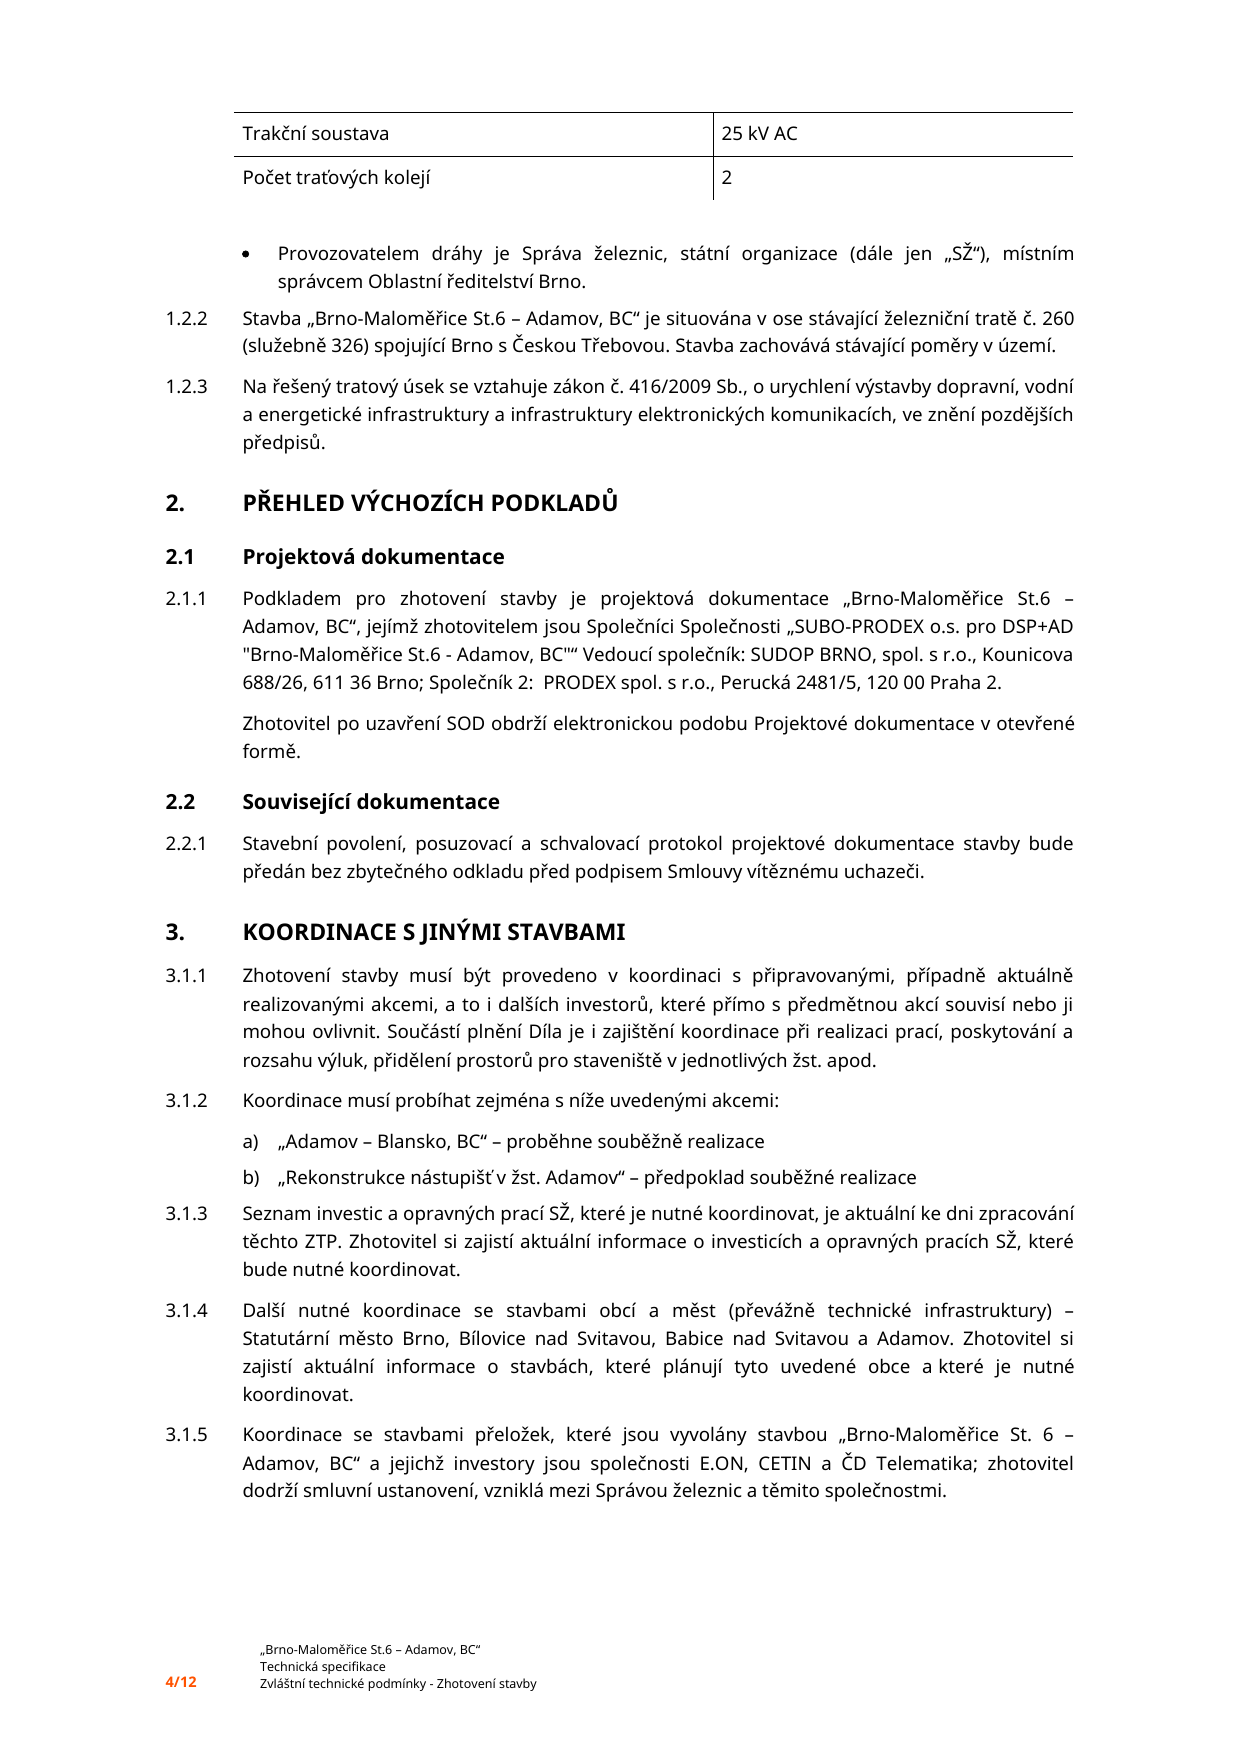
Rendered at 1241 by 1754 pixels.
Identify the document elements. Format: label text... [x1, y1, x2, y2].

text KOORDINACE S JINÝMI STAVBAMI [165, 916, 1075, 947]
text Seznam investic a opravných prací SŽ, které je nutné koordinovat, je aktuální ke dni zpracování těchto ZTP. Zhotovitel si zajistí aktuální informace o investicích a opravných pracích SŽ, které bude nutné koordinovat. [165, 1201, 1075, 1282]
list Na řešený tratový úsek se vztahuje zákon č. 416/2009 Sb., o urychlení výstavby dopravní, vodní a energetické infrastruktury a infrastruktury elektronických komunikacích, ve znění pozdějších předpisů. [165, 373, 1075, 455]
table_cell 25 kV AC [714, 113, 1073, 156]
text Koordinace musí probíhat zejména s níže uvedenými akcemi: [165, 1087, 1075, 1113]
text PŘEHLED VÝCHOZÍCH PODKLADŮ [165, 487, 1075, 518]
text Projektová dokumentace [165, 542, 1075, 570]
table_cell Počet traťových kolejí [234, 157, 713, 200]
text Provozovatelem dráhy je Správa železnic, státní organizace (dále jen „SŽ“), místním správcem Oblastní ředitelství Brno. [242, 240, 1075, 294]
text Zhotovitel po uzavření SOD obdrží elektronickou podobu Projektové dokumentace v otevřené formě. [242, 710, 1075, 764]
text Další nutné koordinace se stavbami obcí a měst (převážně technické infrastruktury) – Statutární město Brno, Bílovice nad Svitavou, Babice nad Svitavou a Adamov. Zhotovitel si zajistí aktuální informace o stavbách, které plánují tyto uvedené obce a které je nutné koordinovat. [165, 1297, 1075, 1407]
text Podkladem pro zhotovení stavby je projektová dokumentace „Brno-Maloměřice St.6 – Adamov, BC“, jejímž zhotovitelem jsou Společníci Společnosti „SUBO-PRODEX o.s. pro DSP+AD "Brno-Maloměřice St.6 - Adamov, BC"“ Vedoucí společník: SUDOP BRNO, spol. s r.o., Kounicova 688/26, 611 36 Brno; Společník 2: PRODEX spol. s r.o., Perucká 2481/5, 120 00 Praha 2. [165, 586, 1075, 695]
text Stavba „Brno-Maloměřice St.6 – Adamov, BC“ je situována v ose stávající železniční tratě č. 260 (služebně 326) spojující Brno s Českou Třebovou. Stavba zachovává stávající poměry v území. [165, 305, 1075, 358]
table_cell Trakční soustava [234, 113, 713, 156]
text Stavební povolení, posuzovací a schvalovací protokol projektové dokumentace stavby bude předán bez zbytečného odkladu před podpisem Smlouvy vítěznému uchazeči. [165, 831, 1075, 884]
text Koordinace se stavbami přeložek, které jsou vyvolány stavbou „Brno-Maloměřice St. 6 – Adamov, BC“ a jejichž investory jsou společnosti E.ON, CETIN a ČD Telematika; zhotovitel dodrží smluvní ustanovení, vzniklá mezi Správou železnic a těmito společnostmi. [165, 1422, 1075, 1503]
text „Adamov – Blansko, BC“ – proběhne souběžně realizace [242, 1128, 1075, 1153]
text „Rekonstrukce nástupišť v žst. Adamov“ – předpoklad souběžné realizace [242, 1164, 1075, 1190]
table_cell 2 [714, 157, 1073, 200]
text Související dokumentace [165, 787, 1075, 815]
text Zhotovení stavby musí být provedeno v koordinaci s připravovanými, případně aktuálně realizovanými akcemi, a to i dalších investorů, které přímo s předmětnou akcí souvisí nebo ji mohou ovlivnit. Součástí plnění Díla je i zajištění koordinace při realizaci prací, poskytování a rozsahu výluk, přidělení prostorů pro staveniště v jednotlivých žst. apod. [165, 963, 1075, 1072]
